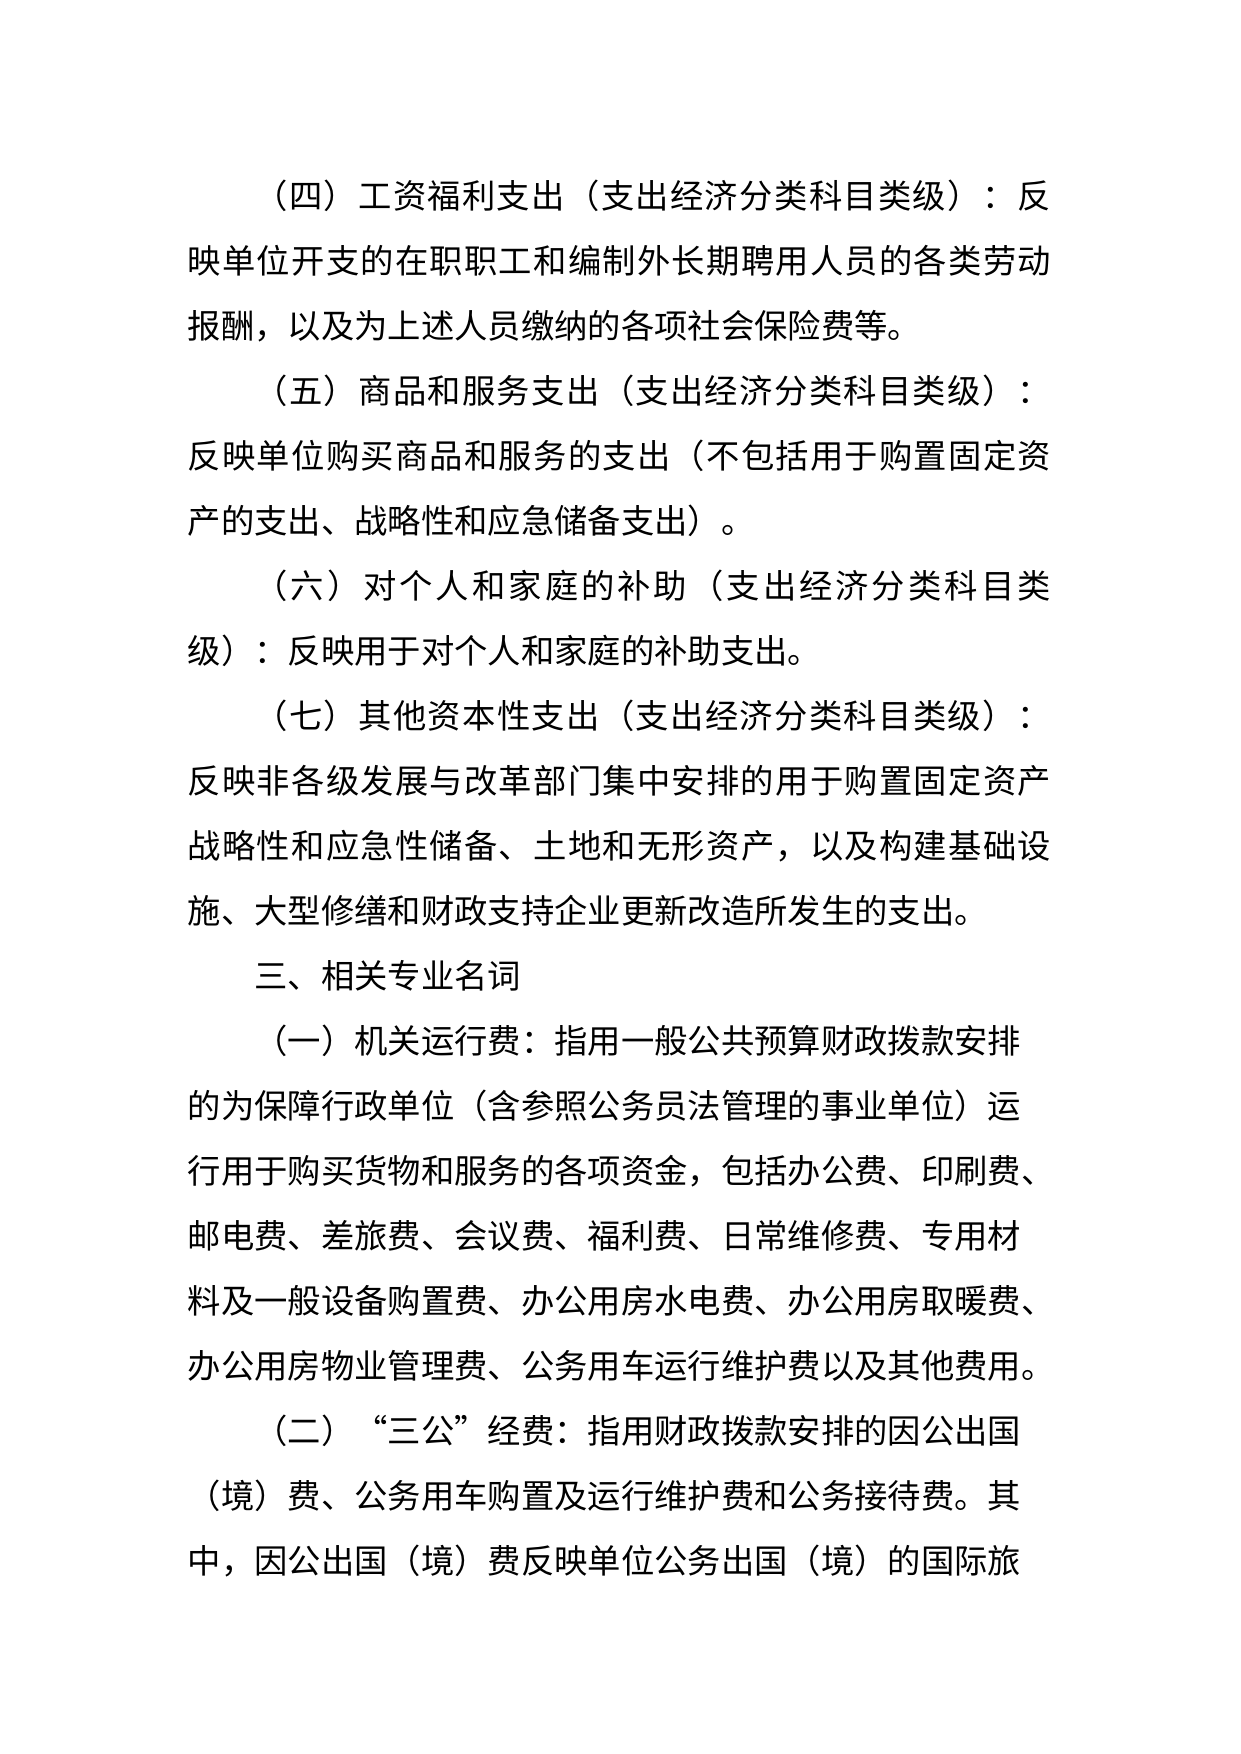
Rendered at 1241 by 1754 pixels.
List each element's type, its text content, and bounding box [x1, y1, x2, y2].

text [187, 1397, 1053, 1592]
text （四）工资福利支出（支出经济分类科目类级）：反映单位开支的在职职工和编制外长期聘用人员的各类劳动报酬，以及为上述人员缴纳的各项社会保险费等。 [187, 162, 1053, 357]
text 三、相关专业名词 [187, 942, 1053, 1007]
text （六）对个人和家庭的补助（支出经济分类科目类级）：反映用于对个人和家庭的补助支出。 [187, 552, 1053, 682]
text （一）机关运行费：指用一般公共预算财政拨款安排的为保障行政单位（含参照公务员法管理的事业单位）运行用于购买货物和服务的各项资金，包括办公费、印刷费、邮电费、差旅费、会议费、福利费、日常维修费、专用材料及一般设备购置费、办公用房水电费、办公用房取暖费、办公用房物业管理费、公务用车运行维护费以及其他费用。 [187, 1007, 1053, 1397]
text （五）商品和服务支出（支出经济分类科目类级）：反映单位购买商品和服务的支出（不包括用于购置固定资产的支出、战略性和应急储备支出）。 [187, 357, 1053, 552]
text （七）其他资本性支出（支出经济分类科目类级）：反映非各级发展与改革部门集中安排的用于购置固定资产、战略性和应急性储备、土地和无形资产，以及构建基础设施、大型修缮和财政支持企业更新改造所发生的支出。 [187, 682, 1053, 942]
